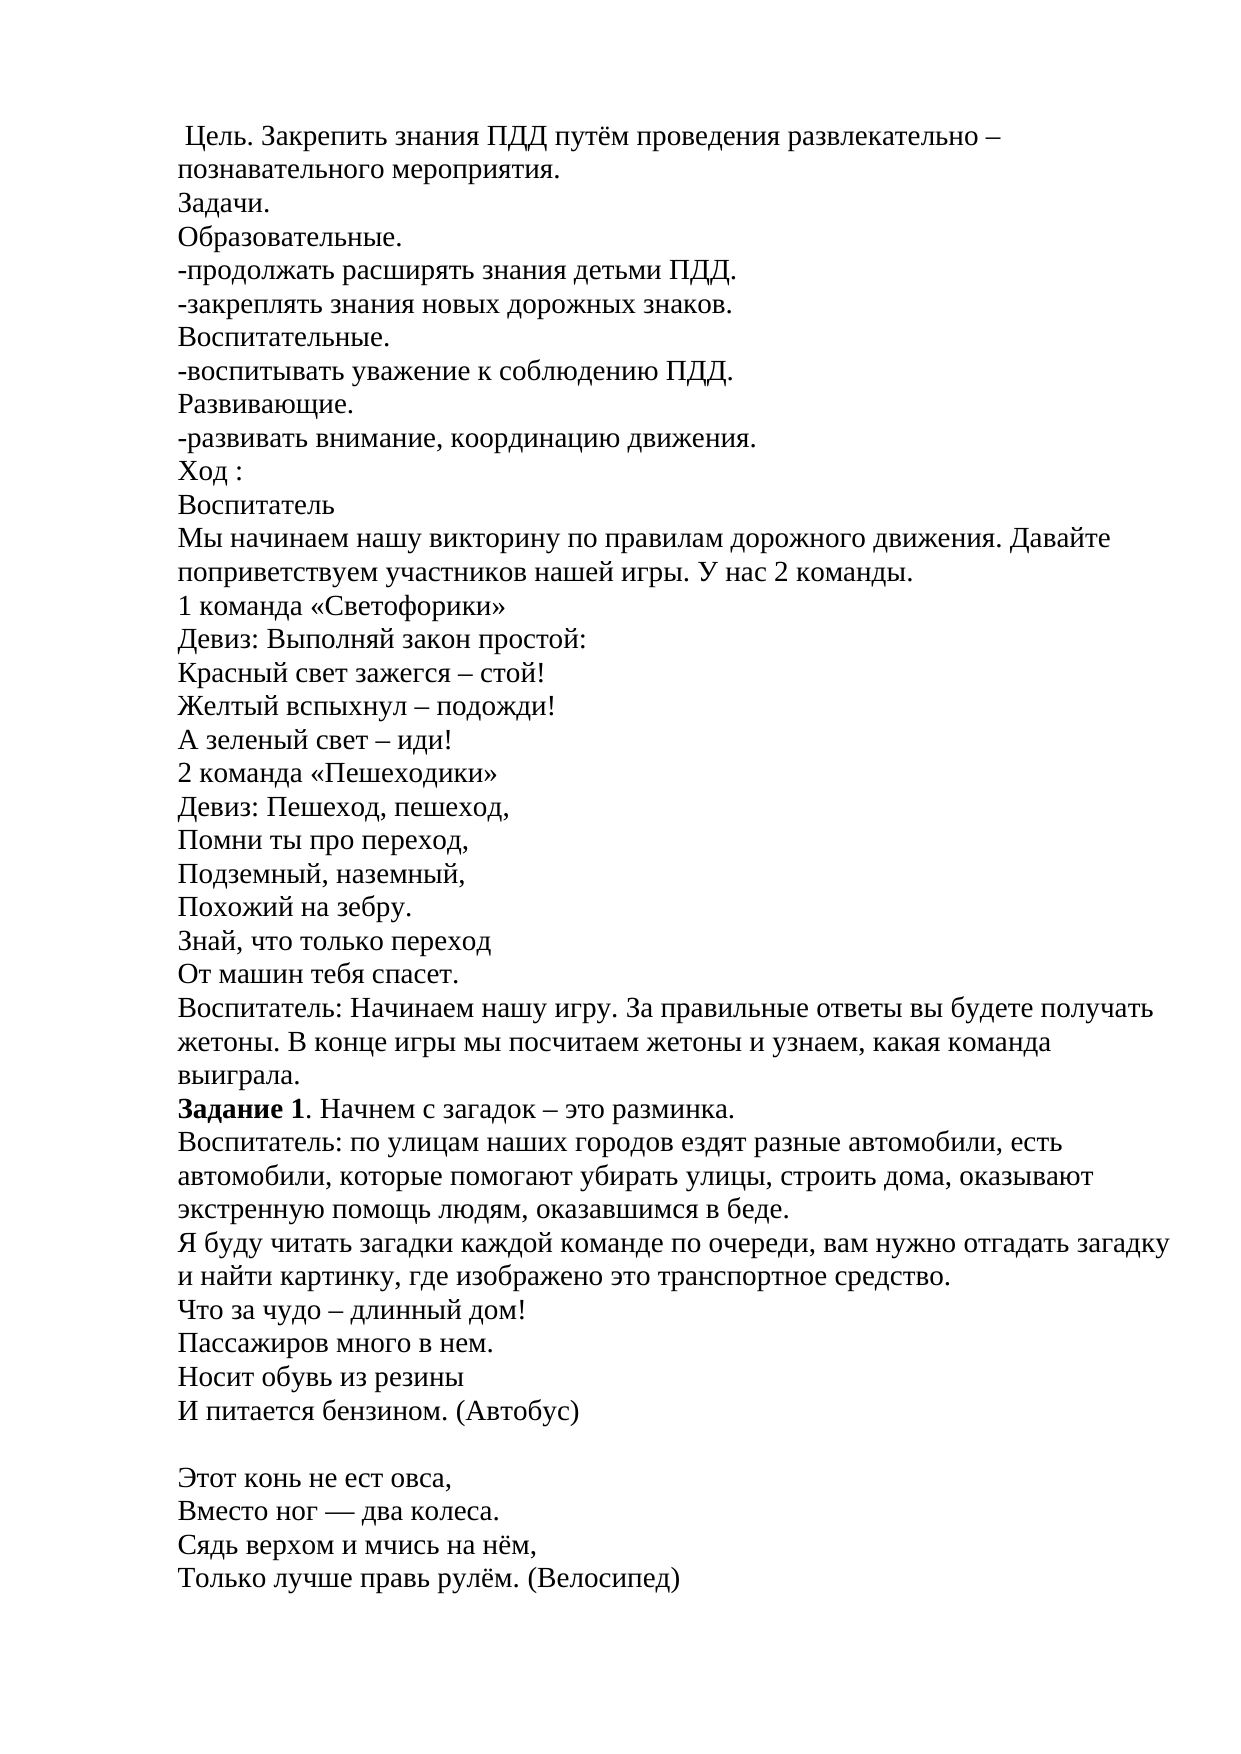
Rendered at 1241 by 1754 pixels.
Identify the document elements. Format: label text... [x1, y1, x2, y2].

text -развивать внимание, координацию движения. [177, 420, 1181, 453]
text Ход : Воспитатель Мы начинаем нашу викторину по правилам дорожного движения. Давайте поприветствуем участников нашей игры. У нас 2 команды. 1 команда «Светофорики» Девиз: Выполняй закон простой: Красный свет зажегся – стой! Желтый вспыхнул – подожди! А зеленый свет – иди! 2 команда «Пешеходики» Девиз: Пешеход, пешеход, Помни ты про переход, Подземный, наземный, Похожий на зебру. Знай, что только переход От машин тебя спасет. Воспитатель: Начинаем нашу игру. За правильные ответы вы будете получать жетоны. В конце игры мы посчитаем жетоны и узнаем, какая команда выиграла. Задание 1. Начнем с загадок – это разминка. [177, 453, 1181, 1124]
text Задачи. [177, 185, 1181, 219]
text -закреплять знания новых дорожных знаков. [177, 286, 1181, 319]
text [177, 1124, 1181, 1627]
text Развивающие. [177, 386, 1181, 420]
text Воспитательные. [177, 319, 1181, 353]
text -воспитывать уважение к соблюдению ПДД. [177, 353, 1181, 386]
text Цель. Закрепить знания ПДД путём проведения развлекательно – познавательного мероприятия. [177, 118, 1181, 185]
text -продолжать расширять знания детьми ПДД. [177, 252, 1181, 286]
text Образовательные. [177, 219, 1181, 252]
